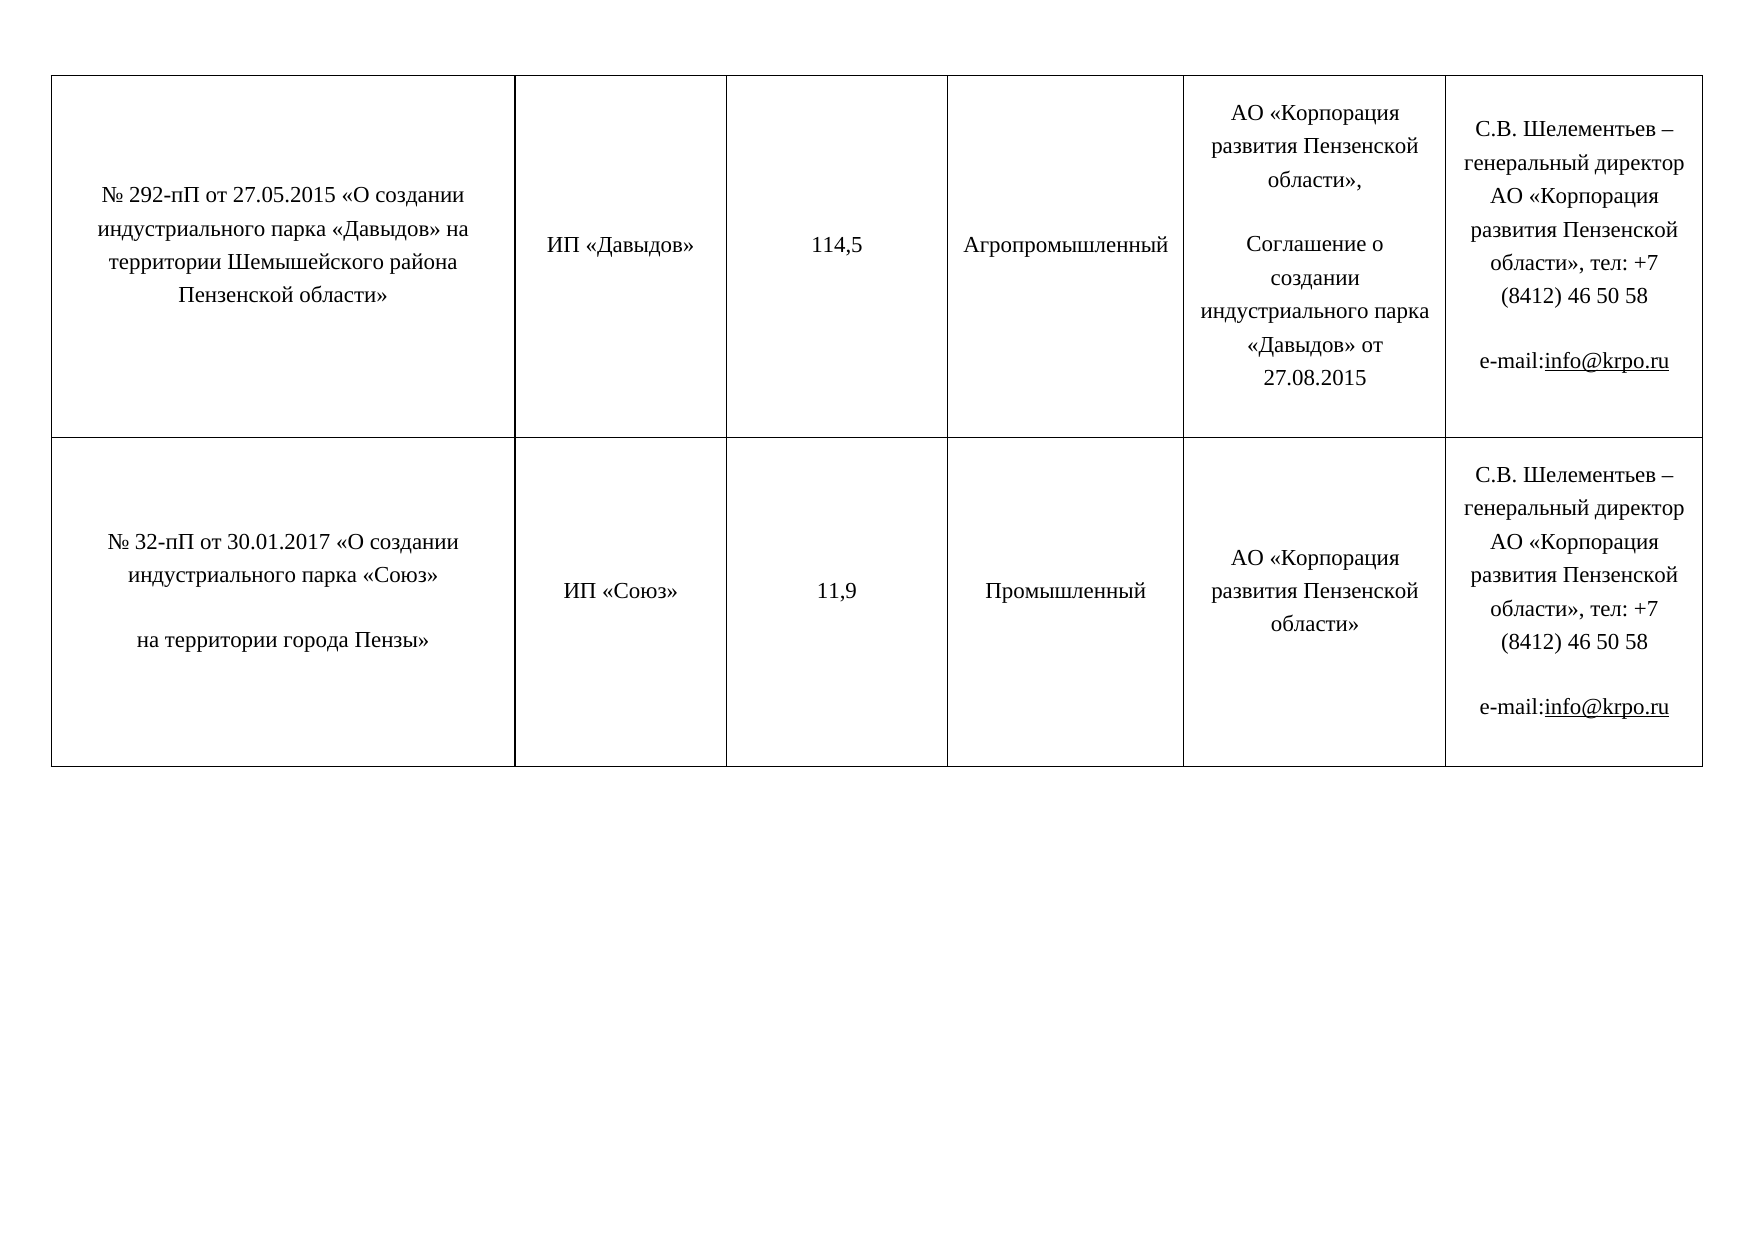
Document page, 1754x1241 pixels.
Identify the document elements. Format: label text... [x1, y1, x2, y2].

table_cell 114,5 [727, 76, 947, 437]
table_cell Промышленный [948, 438, 1183, 766]
table_cell Агропромышленный [948, 76, 1183, 437]
table_cell № 292-пП от 27.05.2015 «О создании индустриального парка «Давыдов» на территории Шемышейского района Пензенской области» [52, 76, 514, 437]
table_cell АО «Корпорация развития Пензенской области», Соглашение о создании индустриального парка «Давыдов» от 27.08.2015 [1184, 76, 1445, 437]
table_cell 11,9 [727, 438, 947, 766]
table_cell ИП «Давыдов» [516, 76, 726, 437]
table_cell С.В. Шелементьев – генеральный директор АО «Корпорация развития Пензенской области», тел: +7 (8412) 46 50 58 e-mail:info@krpo.ru [1446, 438, 1702, 766]
table_cell ИП «Союз» [516, 438, 726, 766]
table_cell АО «Корпорация развития Пензенской области» [1184, 438, 1445, 766]
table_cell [1446, 76, 1702, 437]
table_cell № 32-пП от 30.01.2017 «О создании индустриального парка «Союз» на территории города Пензы» [52, 438, 514, 766]
